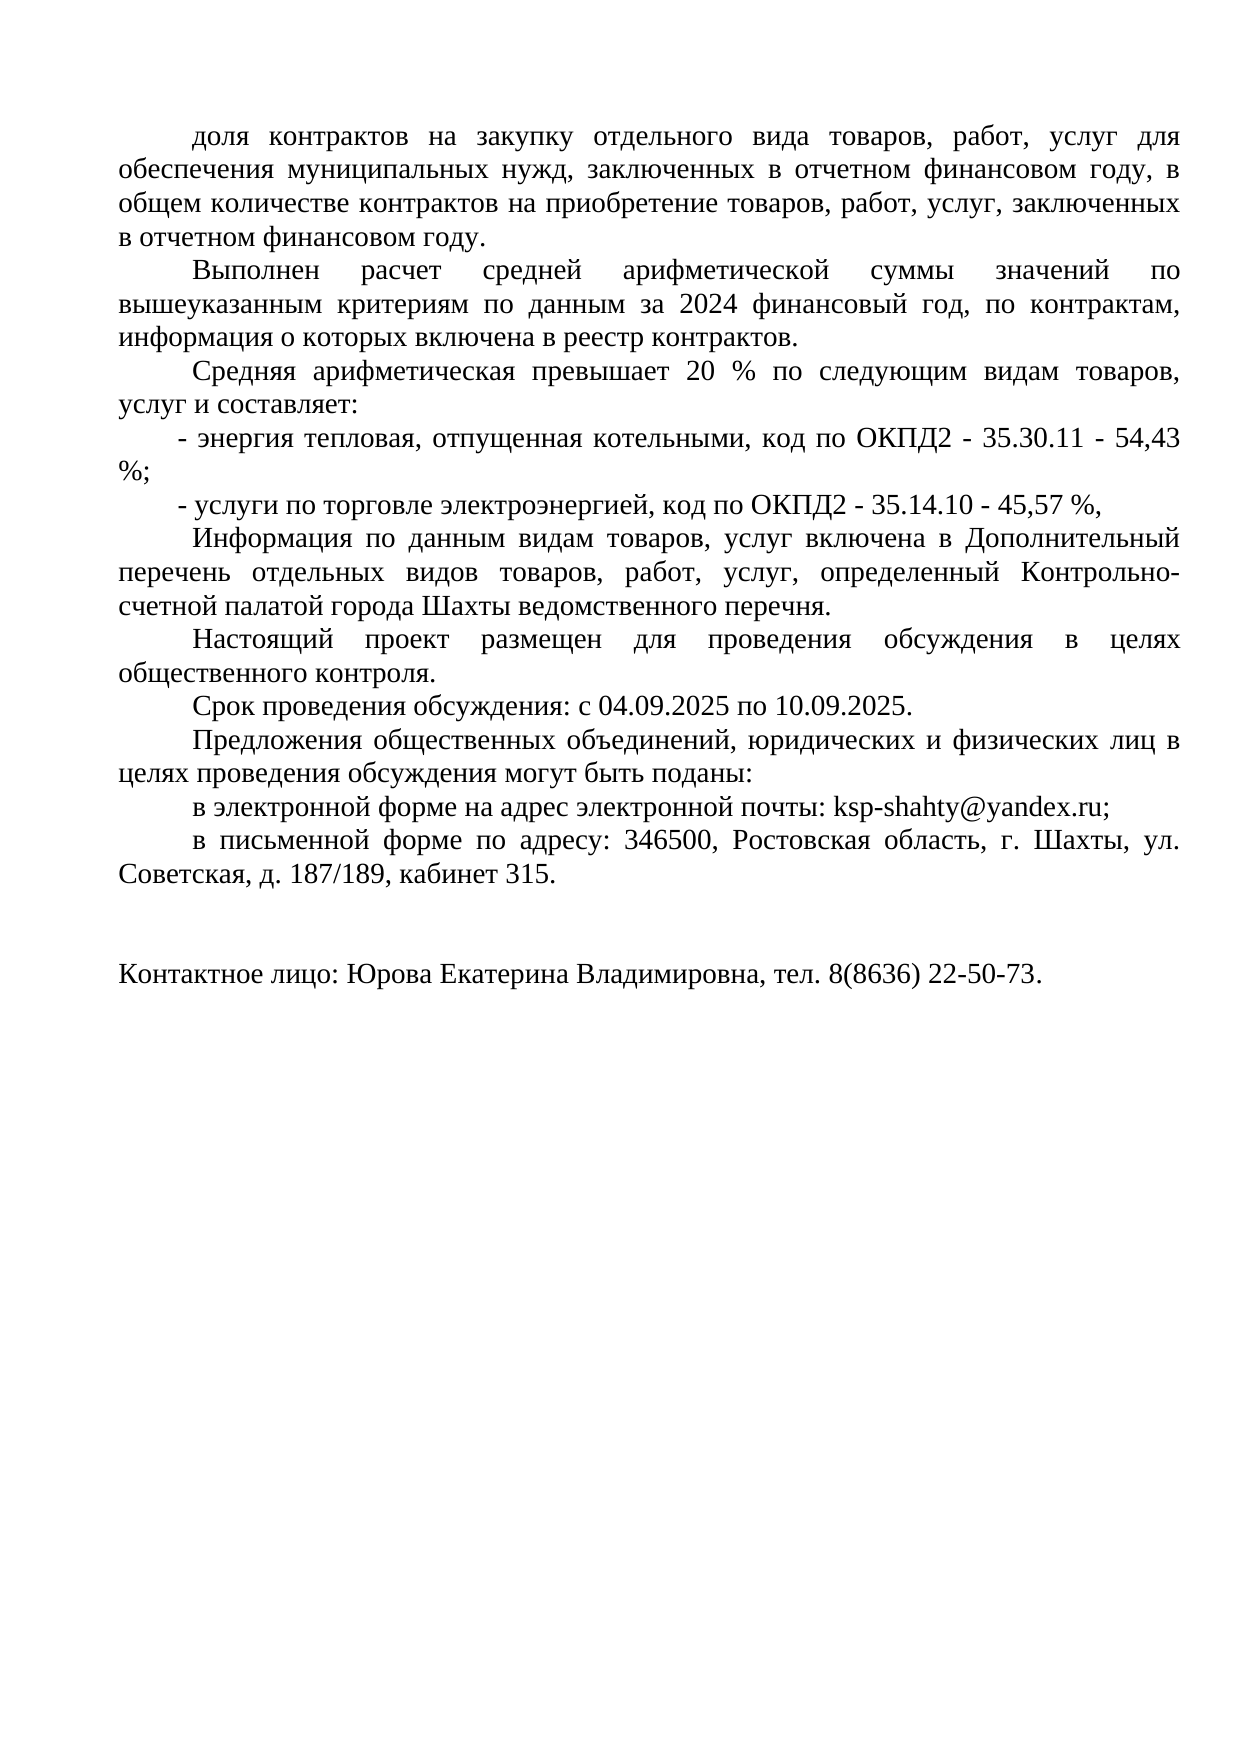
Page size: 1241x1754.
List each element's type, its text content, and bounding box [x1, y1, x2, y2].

text Контактное лицо: Юрова Екатерина Владимировна, тел. 8(8636) 22-50-73. [118, 957, 1181, 990]
text Выполнен расчет средней арифметической суммы значений по вышеуказанным критериям по данным за 2024 финансовый год, по контрактам, информация о которых включена в реестр контрактов. [118, 252, 1181, 353]
text Информация по данным видам товаров, услуг включена в Дополнительный перечень отдельных видов товаров, работ, услуг, определенный Контрольно-счетной палатой города Шахты ведомственного перечня. [118, 521, 1181, 621]
text в письменной форме по адресу: 346500, Ростовская область, г. Шахты, ул. Советская, д. 187/189, кабинет 315. [118, 822, 1181, 889]
text в электронной форме на адрес электронной почты: ksp-shahty@yandex.ru; [118, 789, 1181, 822]
text Средняя арифметическая превышает 20 % по следующим видам товаров, услуг и составляет: [118, 353, 1181, 420]
text Предложения общественных объединений, юридических и физических лиц в целях проведения обсуждения могут быть поданы: [118, 722, 1181, 789]
text доля контрактов на закупку отдельного вида товаров, работ, услуг для обеспечения муниципальных нужд, заключенных в отчетном финансовом году, в общем количестве контрактов на приобретение товаров, работ, услуг, заключенных в отчетном финансовом году. [118, 118, 1181, 252]
text - энергия тепловая, отпущенная котельными, код по ОКПД2 - 35.30.11 - 54,43 %; [118, 420, 1181, 487]
text Настоящий проект размещен для проведения обсуждения в целях общественного контроля. [118, 621, 1181, 688]
text - услуги по торговле электроэнергией, код по ОКПД2 - 35.14.10 - 45,57 %, [118, 487, 1181, 521]
text Срок проведения обсуждения: с 04.09.2025 по 10.09.2025. [118, 688, 1181, 722]
